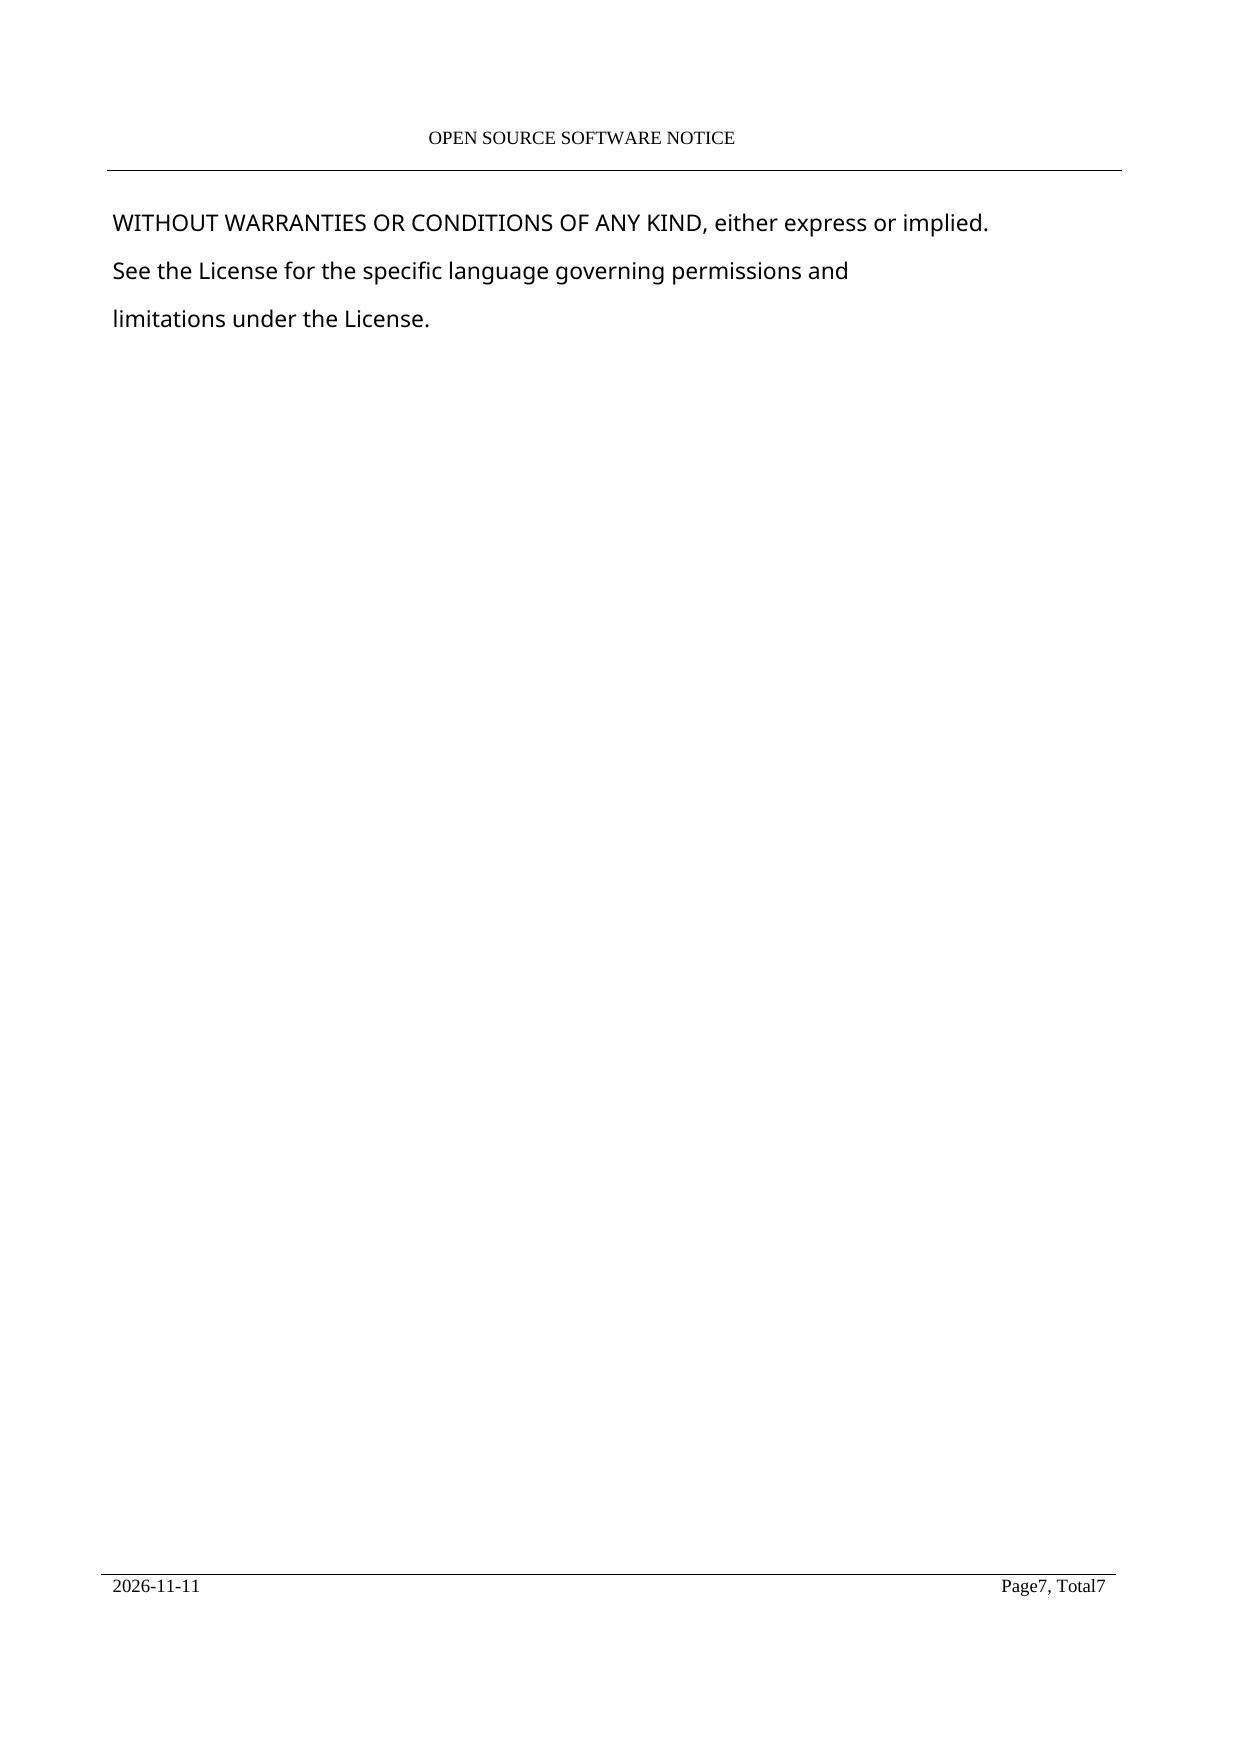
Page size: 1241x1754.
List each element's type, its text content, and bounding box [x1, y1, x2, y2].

text WITHOUT WARRANTIES OR CONDITIONS OF ANY KIND, either express or implied. [112, 206, 1128, 239]
text See the License for the specific language governing permissions and [112, 254, 1128, 287]
text limitations under the License. [112, 303, 1128, 335]
